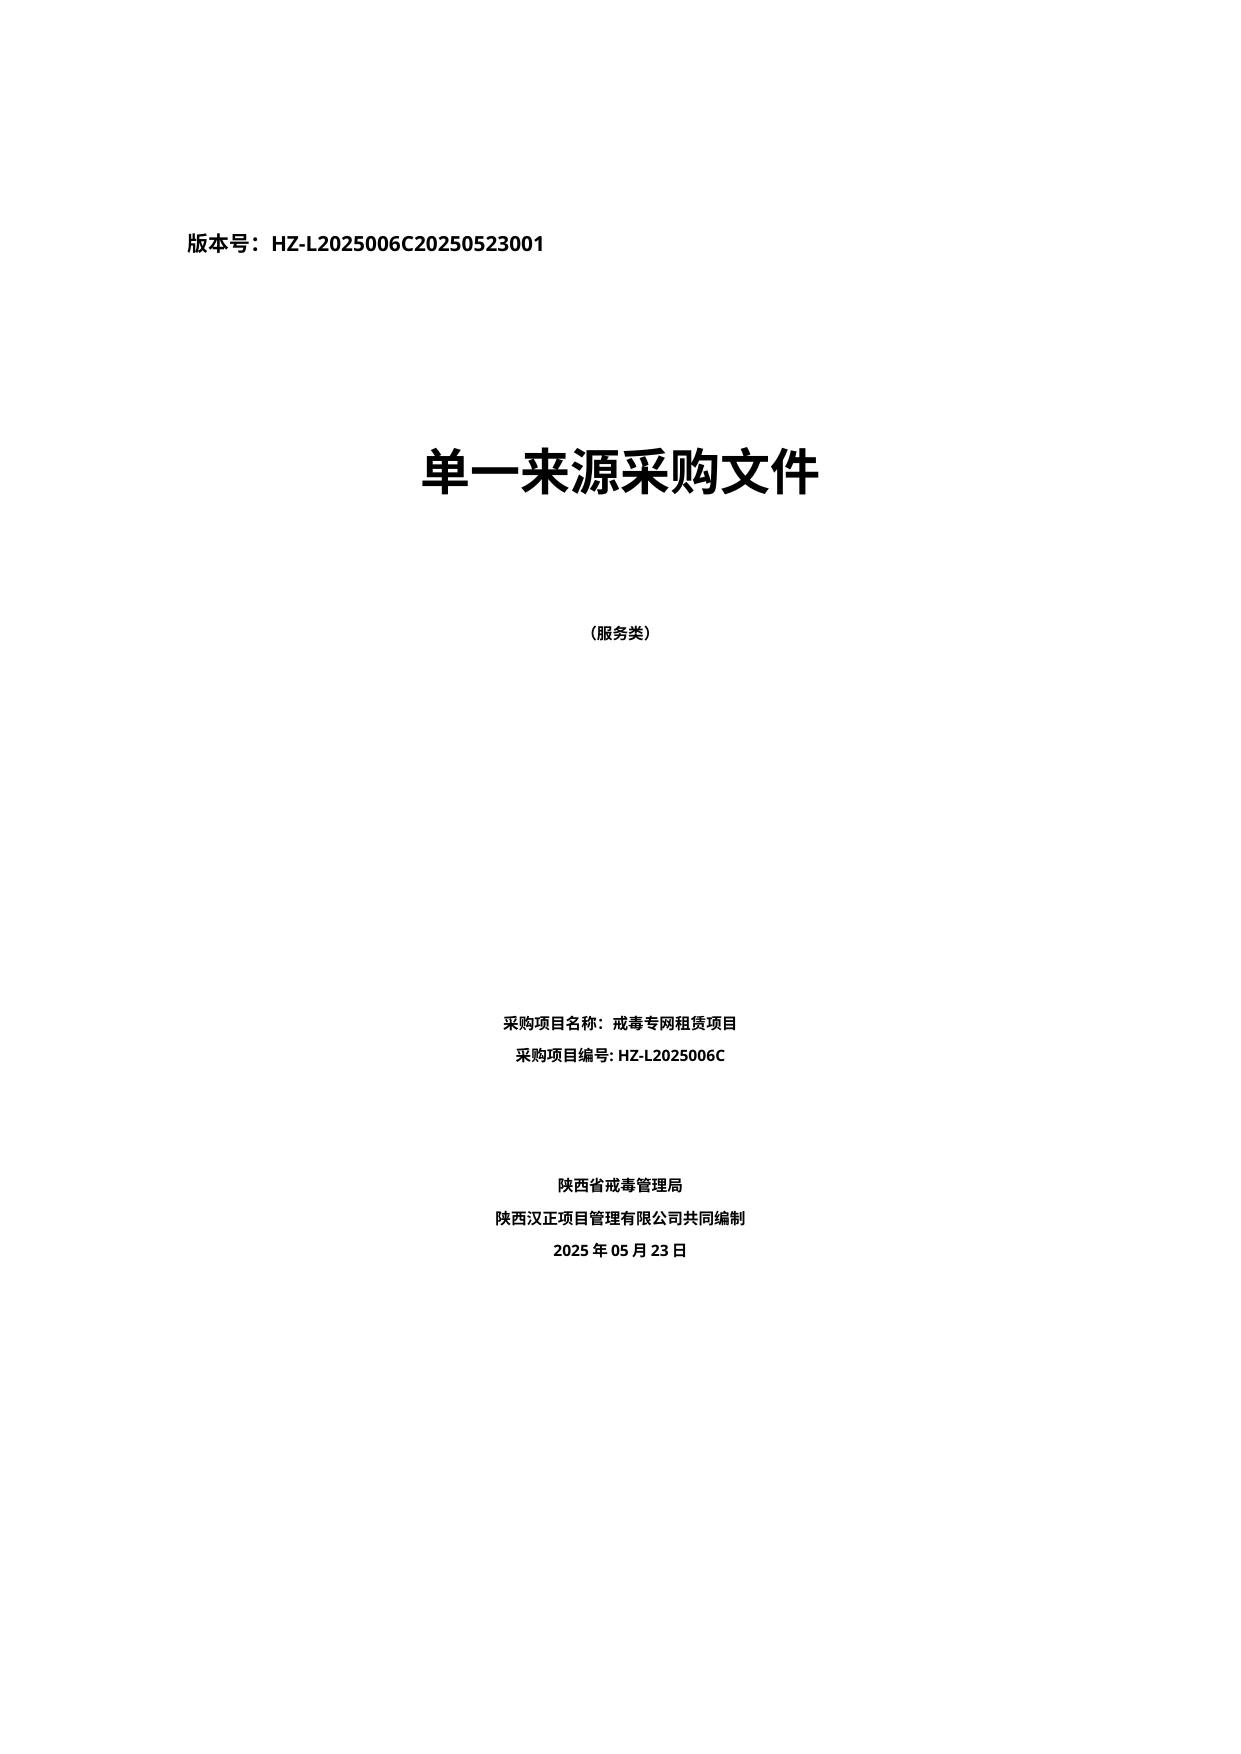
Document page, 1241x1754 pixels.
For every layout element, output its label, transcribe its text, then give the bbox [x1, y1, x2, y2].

text （服务类） [187, 617, 1053, 1007]
text 单一来源采购文件 [187, 422, 1053, 617]
text 2025年05月23日 [187, 1234, 1053, 1267]
text 采购项目编号: HZ-L2025006C [187, 1039, 1053, 1169]
text 采购项目名称：戒毒专网租赁项目 [187, 1007, 1053, 1039]
text 陕西汉正项目管理有限公司共同编制 [187, 1202, 1053, 1234]
text 版本号：HZ-L2025006C20250523001 [187, 227, 1053, 422]
text 陕西省戒毒管理局 [187, 1169, 1053, 1202]
